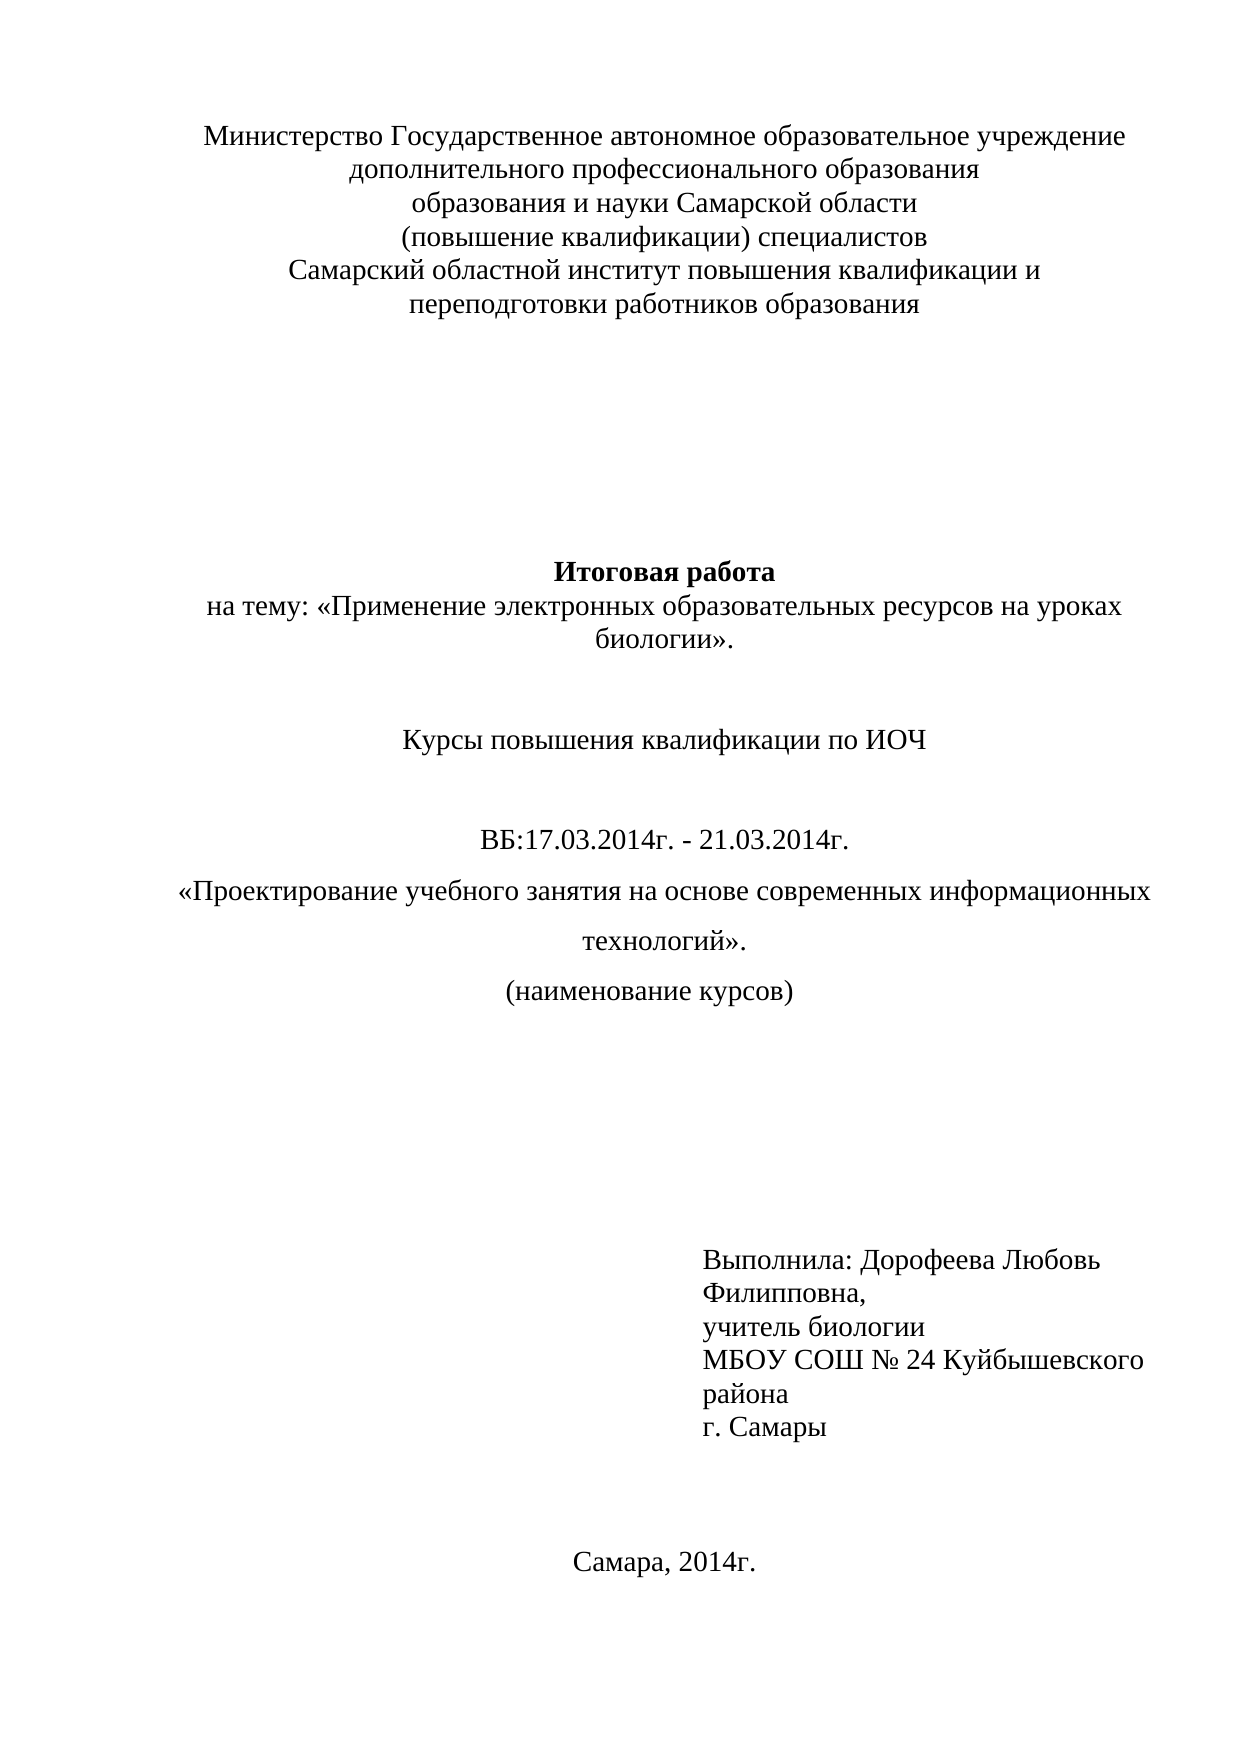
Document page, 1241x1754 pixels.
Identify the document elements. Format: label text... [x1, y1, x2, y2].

text Самарский областной институт повышения квалификации и [177, 252, 1152, 286]
text образования и науки Самарской области [177, 185, 1152, 219]
text (повышение квалификации) специалистов [177, 219, 1152, 252]
text Самара, 2014г. [177, 1544, 1152, 1577]
text (наименование курсов) [177, 973, 1152, 1007]
text г. Самары [702, 1409, 1152, 1443]
text ВБ:17.03.2014г. - 21.03.2014г. [177, 822, 1152, 856]
text Курсы повышения квалификации по ИОЧ [177, 722, 1152, 755]
text МБОУ СОШ № 24 Куйбышевского района [702, 1342, 1152, 1409]
text дополнительного профессионального образования [177, 152, 1152, 185]
text учитель биологии [702, 1309, 1152, 1342]
text на тему: «Применение электронных образовательных ресурсов на уроках биологии». [177, 588, 1152, 655]
text Итоговая работа [177, 554, 1152, 588]
text переподготовки работников образования [177, 286, 1152, 319]
text Выполнила: Дорофеева Любовь Филипповна, [702, 1242, 1152, 1309]
text Министерство Государственное автономное образовательное учреждение [177, 118, 1152, 152]
text «Проектирование учебного занятия на основе современных информационных технологий». [177, 873, 1152, 957]
